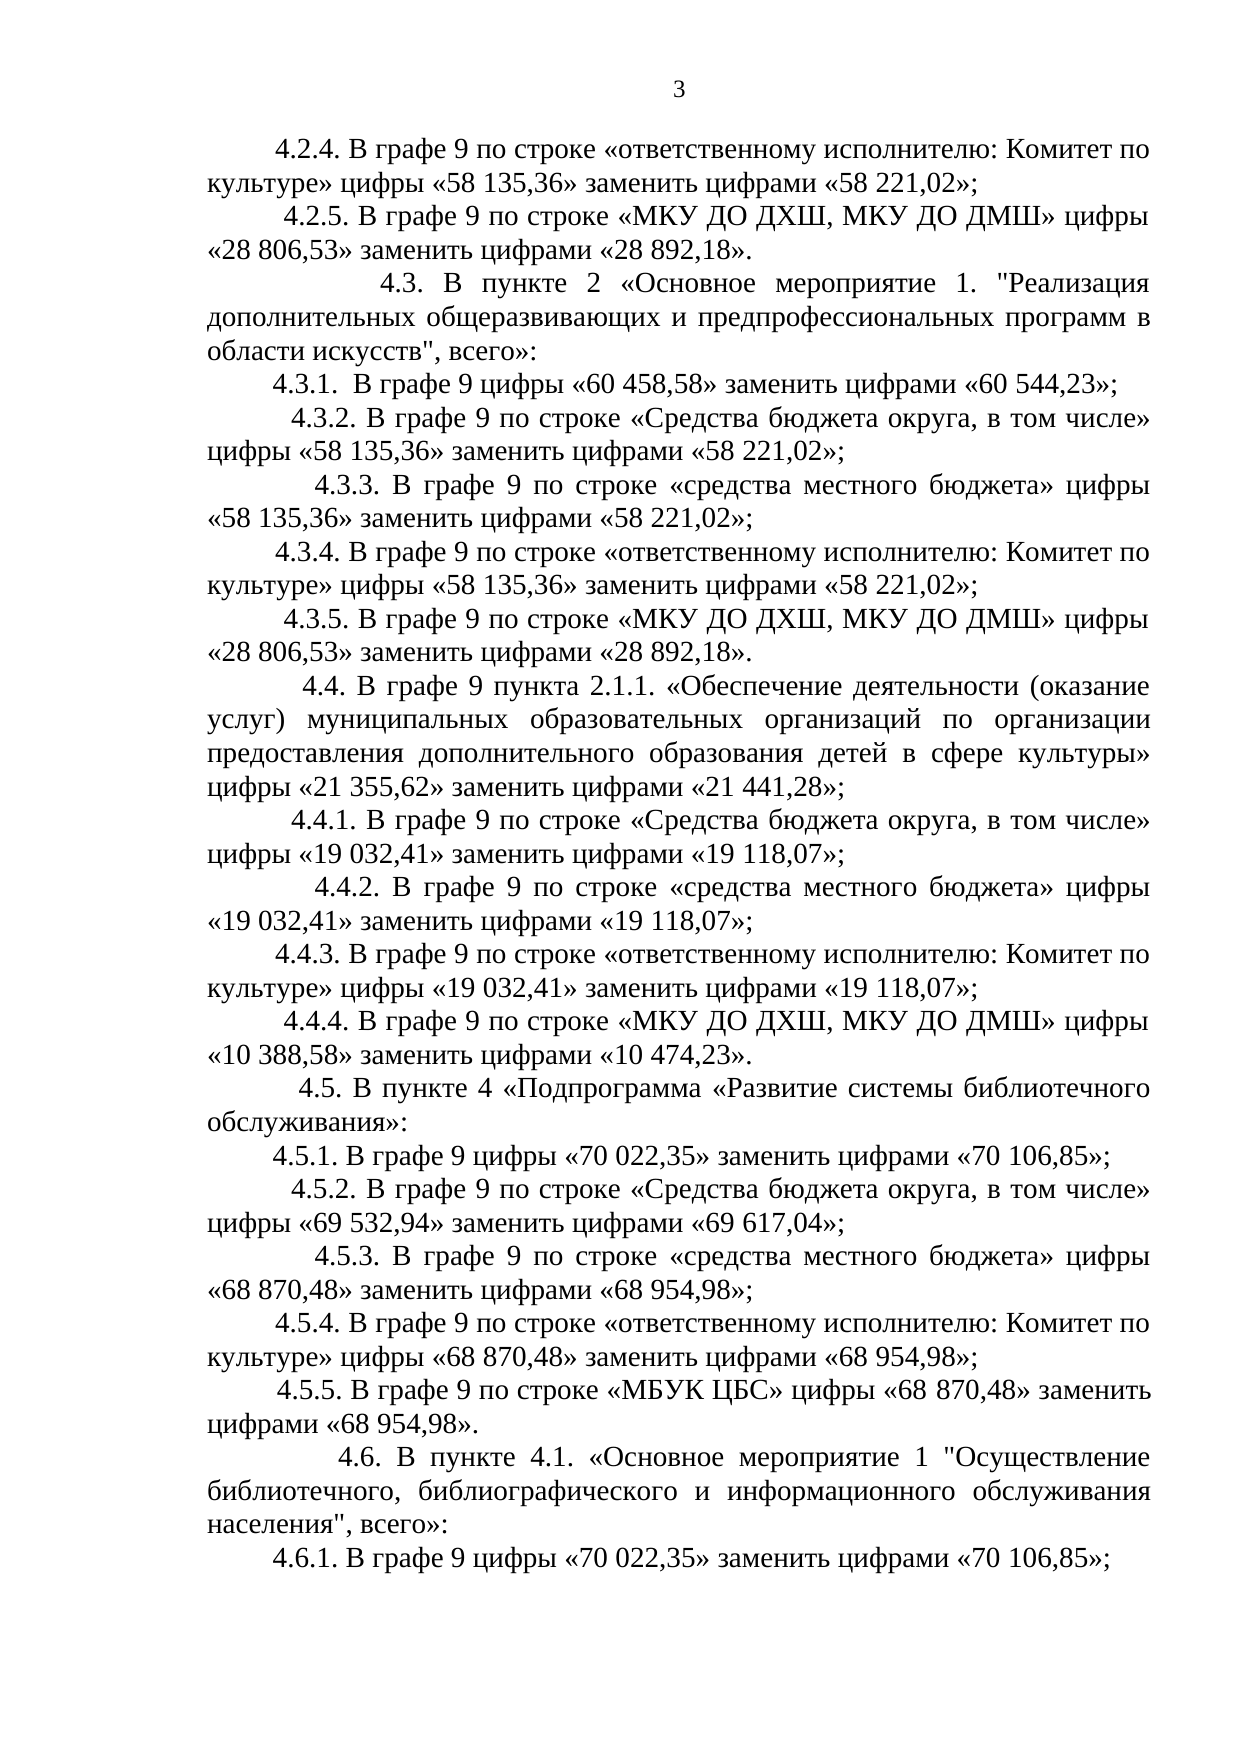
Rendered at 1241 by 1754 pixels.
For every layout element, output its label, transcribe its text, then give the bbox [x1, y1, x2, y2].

text 4.3.4. В графе 9 по строке «ответственному исполнителю: Комитет по культуре» цифры «58 135,36» заменить цифрами «58 221,02»; [207, 534, 1152, 601]
text 4.5.4. В графе 9 по строке «ответственному исполнителю: Комитет по культуре» цифры «68 870,48» заменить цифрами «68 954,98»; [207, 1305, 1152, 1372]
text 4.3. В пункте 2 «Основное мероприятие 1. "Реализация дополнительных общеразвивающих и предпрофессиональных программ в области искусств", всего»: [207, 266, 1152, 366]
text 4.5.5. В графе 9 по строке «МБУК ЦБС» цифры «68 870,48» заменить цифрами «68 954,98». [207, 1372, 1152, 1439]
text 4.5.3. В графе 9 по строке «средства местного бюджета» цифры «68 870,48» заменить цифрами «68 954,98»; [207, 1238, 1152, 1305]
text 4.6. В пункте 4.1. «Основное мероприятие 1 "Осуществление библиотечного, библиографического и информационного обслуживания населения", всего»: [207, 1439, 1152, 1540]
text 4.5.2. В графе 9 по строке «Средства бюджета округа, в том числе» цифры «69 532,94» заменить цифрами «69 617,04»; [207, 1171, 1152, 1238]
text 4.4. В графе 9 пункта 2.1.1. «Обеспечение деятельности (оказание услуг) муниципальных образовательных организаций по организации предоставления дополнительного образования детей в сфере культуры» цифры «21 355,62» заменить цифрами «21 441,28»; [207, 668, 1152, 802]
text 4.3.1. В графе 9 цифры «60 458,58» заменить цифрами «60 544,23»; [207, 366, 1152, 400]
text 4.3.2. В графе 9 по строке «Средства бюджета округа, в том числе» цифры «58 135,36» заменить цифрами «58 221,02»; [207, 400, 1152, 467]
text 4.2.4. В графе 9 по строке «ответственному исполнителю: Комитет по культуре» цифры «58 135,36» заменить цифрами «58 221,02»; [207, 131, 1152, 198]
text 4.5. В пункте 4 «Подпрограмма «Развитие системы библиотечного обслуживания»: [207, 1071, 1152, 1138]
text 4.4.2. В графе 9 по строке «средства местного бюджета» цифры «19 032,41» заменить цифрами «19 118,07»; [207, 869, 1152, 936]
text 4.2.5. В графе 9 по строке «МКУ ДО ДХШ, МКУ ДО ДМШ» цифры «28 806,53» заменить цифрами «28 892,18». [207, 198, 1152, 266]
text 4.4.1. В графе 9 по строке «Средства бюджета округа, в том числе» цифры «19 032,41» заменить цифрами «19 118,07»; [207, 802, 1152, 869]
text 4.4.4. В графе 9 по строке «МКУ ДО ДХШ, МКУ ДО ДМШ» цифры «10 388,58» заменить цифрами «10 474,23». [207, 1003, 1152, 1071]
text 4.6.1. В графе 9 цифры «70 022,35» заменить цифрами «70 106,85»; [207, 1540, 1152, 1574]
text 4.5.1. В графе 9 цифры «70 022,35» заменить цифрами «70 106,85»; [207, 1138, 1152, 1171]
text 4.3.5. В графе 9 по строке «МКУ ДО ДХШ, МКУ ДО ДМШ» цифры «28 806,53» заменить цифрами «28 892,18». [207, 601, 1152, 668]
text 4.3.3. В графе 9 по строке «средства местного бюджета» цифры «58 135,36» заменить цифрами «58 221,02»; [207, 467, 1152, 534]
text 4.4.3. В графе 9 по строке «ответственному исполнителю: Комитет по культуре» цифры «19 032,41» заменить цифрами «19 118,07»; [207, 936, 1152, 1003]
